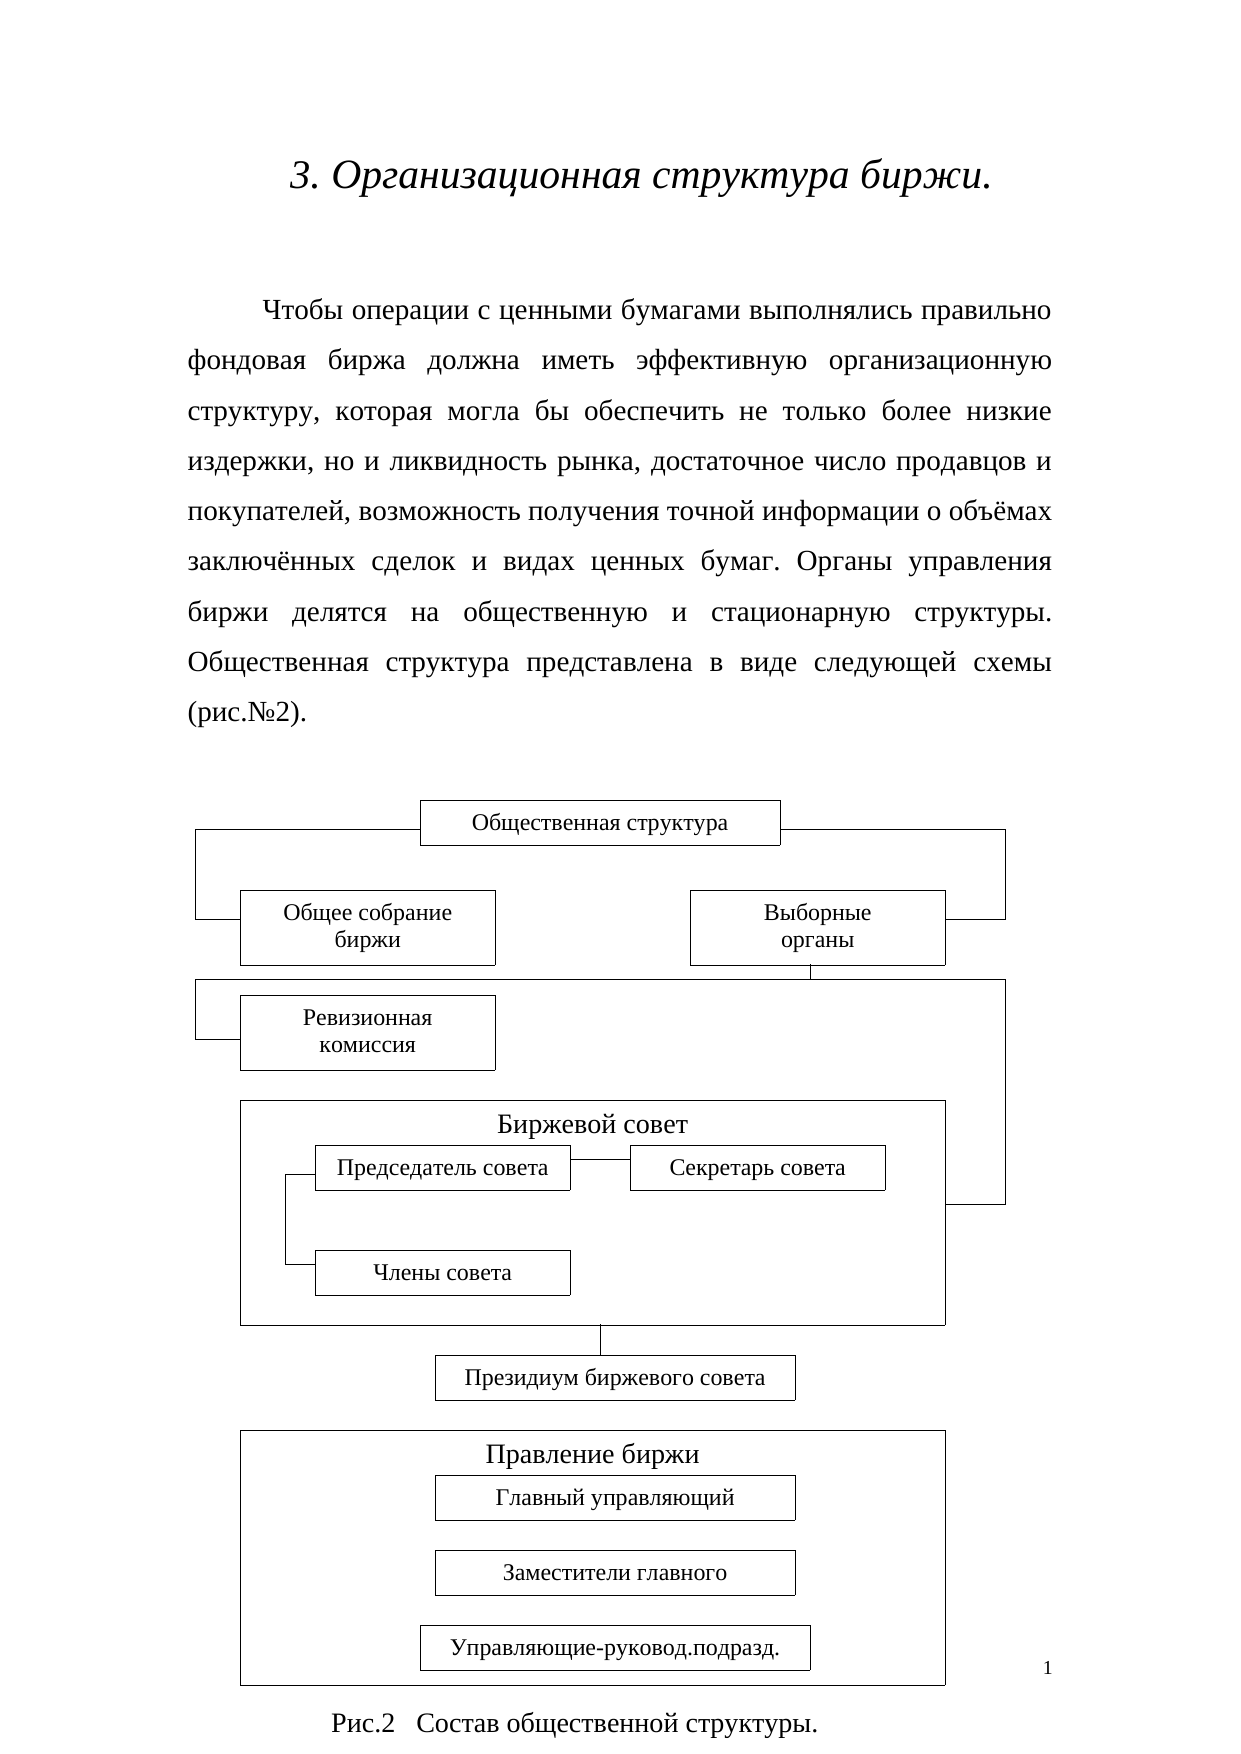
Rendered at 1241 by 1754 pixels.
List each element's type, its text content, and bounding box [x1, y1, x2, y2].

text Чтобы операции с ценными бумагами выполнялись правильно фондовая биржа должна иметь эффективную организационную структуру, которая могла бы обеспечить не только более низкие издержки, но и ликвидность рынка, достаточное число продавцов и покупателей, возможность получения точной информации о объёмах заключённых сделок и видах ценных бумаг. Органы управления биржи делятся на общественную и стационарную структуры. Общественная структура представлена в виде следующей схемы (рис.№2). [187, 292, 1053, 728]
text 3. Организационная структура биржи. [187, 150, 1053, 198]
